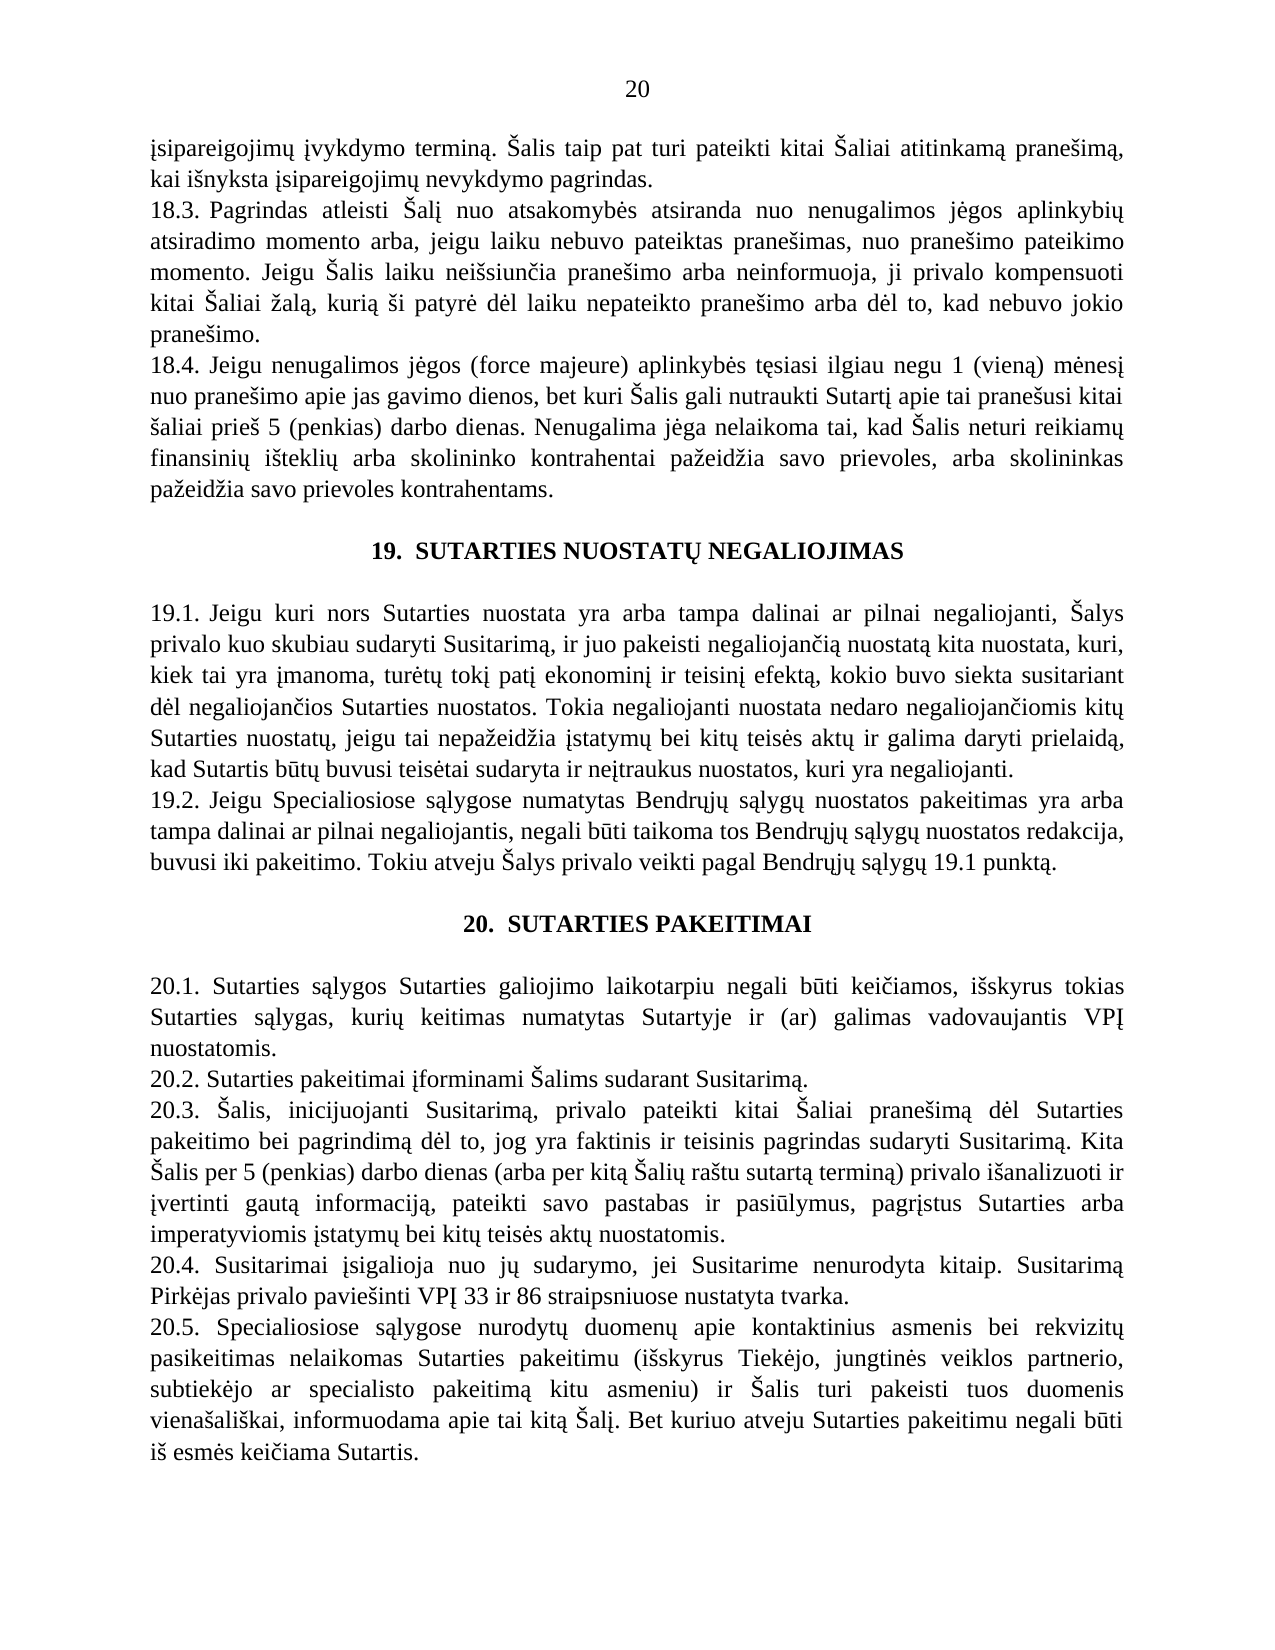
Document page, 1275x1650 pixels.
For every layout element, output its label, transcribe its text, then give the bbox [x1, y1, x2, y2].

text 19.2. Jeigu Specialiosiose sąlygose numatytas Bendrųjų sąlygų nuostatos pakeitimas yra arba tampa dalinai ar pilnai negaliojantis, negali būti taikoma tos Bendrųjų sąlygų nuostatos redakcija, buvusi iki pakeitimo. Tokiu atveju Šalys privalo veikti pagal Bendrųjų sąlygų 19.1 punktą. [150, 785, 1125, 876]
text 19. Sutarties nuostatų negaliojimas [150, 536, 1125, 565]
text 18.3. Pagrindas atleisti Šalį nuo atsakomybės atsiranda nuo nenugalimos jėgos aplinkybių atsiradimo momento arba, jeigu laiku nebuvo pateiktas pranešimas, nuo pranešimo pateikimo momento. Jeigu Šalis laiku neišsiunčia pranešimo arba neinformuoja, ji privalo kompensuoti kitai Šaliai žalą, kurią ši patyrė dėl laiku nepateikto pranešimo arba dėl to, kad nebuvo jokio pranešimo. [150, 195, 1125, 348]
text 20.3. Šalis, inicijuojanti Susitarimą, privalo pateikti kitai Šaliai pranešimą dėl Sutarties pakeitimo bei pagrindimą dėl to, jog yra faktinis ir teisinis pagrindas sudaryti Susitarimą. Kita Šalis per 5 (penkias) darbo dienas (arba per kitą Šalių raštu sutartą terminą) privalo išanalizuoti ir įvertinti gautą informaciją, pateikti savo pastabas ir pasiūlymus, pagrįstus Sutarties arba imperatyviomis įstatymų bei kitų teisės aktų nuostatomis. [150, 1095, 1125, 1248]
text 20. Sutarties pakeitimai [150, 909, 1125, 938]
text 18.4. Jeigu nenugalimos jėgos (force majeure) aplinkybės tęsiasi ilgiau negu 1 (vieną) mėnesį nuo pranešimo apie jas gavimo dienos, bet kuri Šalis gali nutraukti Sutartį apie tai pranešusi kitai šaliai prieš 5 (penkias) darbo dienas. Nenugalima jėga nelaikoma tai, kad Šalis neturi reikiamų finansinių išteklių arba skolininko kontrahentai pažeidžia savo prievoles, arba skolininkas pažeidžia savo prievoles kontrahentams. [150, 350, 1125, 503]
text 20.4. Susitarimai įsigalioja nuo jų sudarymo, jei Susitarime nenurodyta kitaip. Susitarimą Pirkėjas privalo paviešinti VPĮ 33 ir 86 straipsniuose nustatyta tvarka. [150, 1250, 1125, 1310]
text 20.5. Specialiosiose sąlygose nurodytų duomenų apie kontaktinius asmenis bei rekvizitų pasikeitimas nelaikomas Sutarties pakeitimu (išskyrus Tiekėjo, jungtinės veiklos partnerio, subtiekėjo ar specialisto pakeitimą kitu asmeniu) ir Šalis turi pakeisti tuos duomenis vienašališkai, informuodama apie tai kitą Šalį. Bet kuriuo atveju Sutarties pakeitimu negali būti iš esmės keičiama Sutartis. [150, 1312, 1125, 1465]
text 19.1. Jeigu kuri nors Sutarties nuostata yra arba tampa dalinai ar pilnai negaliojanti, Šalys privalo kuo skubiau sudaryti Susitarimą, ir juo pakeisti negaliojančią nuostatą kita nuostata, kuri, kiek tai yra įmanoma, turėtų tokį patį ekonominį ir teisinį efektą, kokio buvo siekta susitariant dėl negaliojančios Sutarties nuostatos. Tokia negaliojanti nuostata nedaro negaliojančiomis kitų Sutarties nuostatų, jeigu tai nepažeidžia įstatymų bei kitų teisės aktų ir galima daryti prielaidą, kad Sutartis būtų buvusi teisėtai sudaryta ir neįtraukus nuostatos, kuri yra negaliojanti. [150, 598, 1125, 782]
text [150, 133, 1125, 193]
text 20.2. Sutarties pakeitimai įforminami Šalims sudarant Susitarimą. [150, 1064, 1125, 1093]
text 20.1. Sutarties sąlygos Sutarties galiojimo laikotarpiu negali būti keičiamos, išskyrus tokias Sutarties sąlygas, kurių keitimas numatytas Sutartyje ir (ar) galimas vadovaujantis VPĮ nuostatomis. [150, 971, 1125, 1062]
